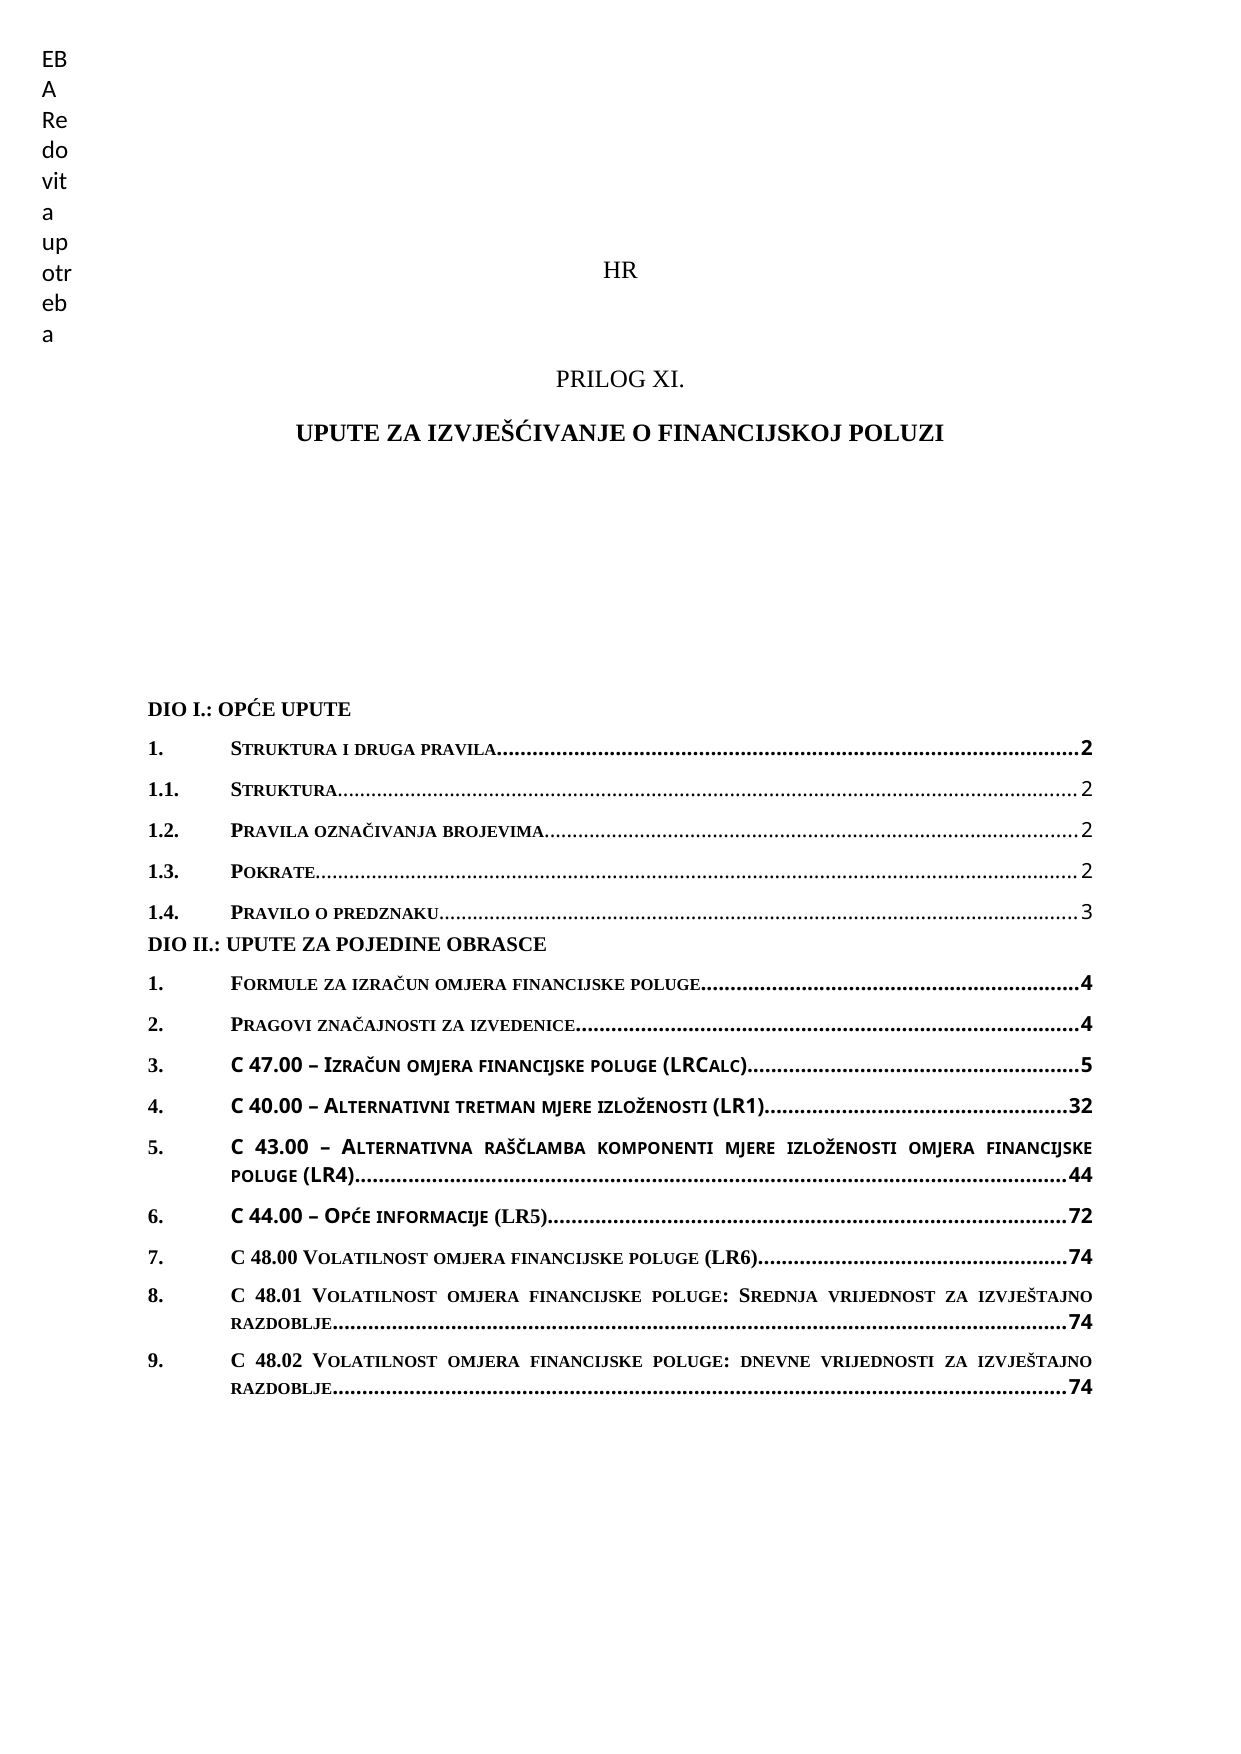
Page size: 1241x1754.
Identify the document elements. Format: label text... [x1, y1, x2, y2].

text 7. C 48.00 Volatilnost omjera financijske poluge (LR6) 74 [148, 1242, 1093, 1271]
text DIO I.: OPĆE UPUTE 2 [148, 696, 797, 721]
text 9. C 48.02 Volatilnost omjera financijske poluge: dnevne vrijednosti za izvještajno razdoblje 74 [148, 1348, 1093, 1401]
text 1.4. Pravilo o predznaku 3 [148, 897, 1093, 925]
text 1.1. Struktura 2 [148, 774, 1093, 802]
text 4. C 40.00 – Alternativni tretman mjere izloženosti (LR1) 32 [148, 1091, 1093, 1119]
text PRILOG XI. [148, 364, 1093, 393]
text 8. C 48.01 Volatilnost omjera financijske poluge: Srednja vrijednost za izvještajno razdoblje 74 [148, 1283, 1093, 1336]
text 1.2. Pravila označivanja brojevima 2 [148, 815, 1093, 843]
text 6. C 44.00 – Opće informacije (LR5) 72 [148, 1201, 1093, 1230]
text 2. Pragovi značajnosti za izvedenice 4 [148, 1009, 1093, 1038]
text 1. Struktura i druga pravila 2 [148, 733, 1093, 762]
text 1.3. Pokrate 2 [148, 856, 1093, 884]
text HR [148, 255, 1093, 284]
text DIO II.: UPUTE ZA POJEDINE OBRASCE 4 [148, 932, 797, 956]
text 1. Formule za izračun omjera financijske poluge 4 [148, 968, 1093, 997]
text 3. C 47.00 – Izračun omjera financijske poluge (LRCalc) 5 [148, 1050, 1093, 1078]
text UPUTE ZA IZVJEŠĆIVANJE O FINANCIJSKOJ POLUZI [148, 418, 1093, 446]
text 5. C 43.00 – Alternativna raščlamba komponenti mjere izloženosti omjera financijske poluge (LR4) 44 [148, 1132, 1093, 1189]
